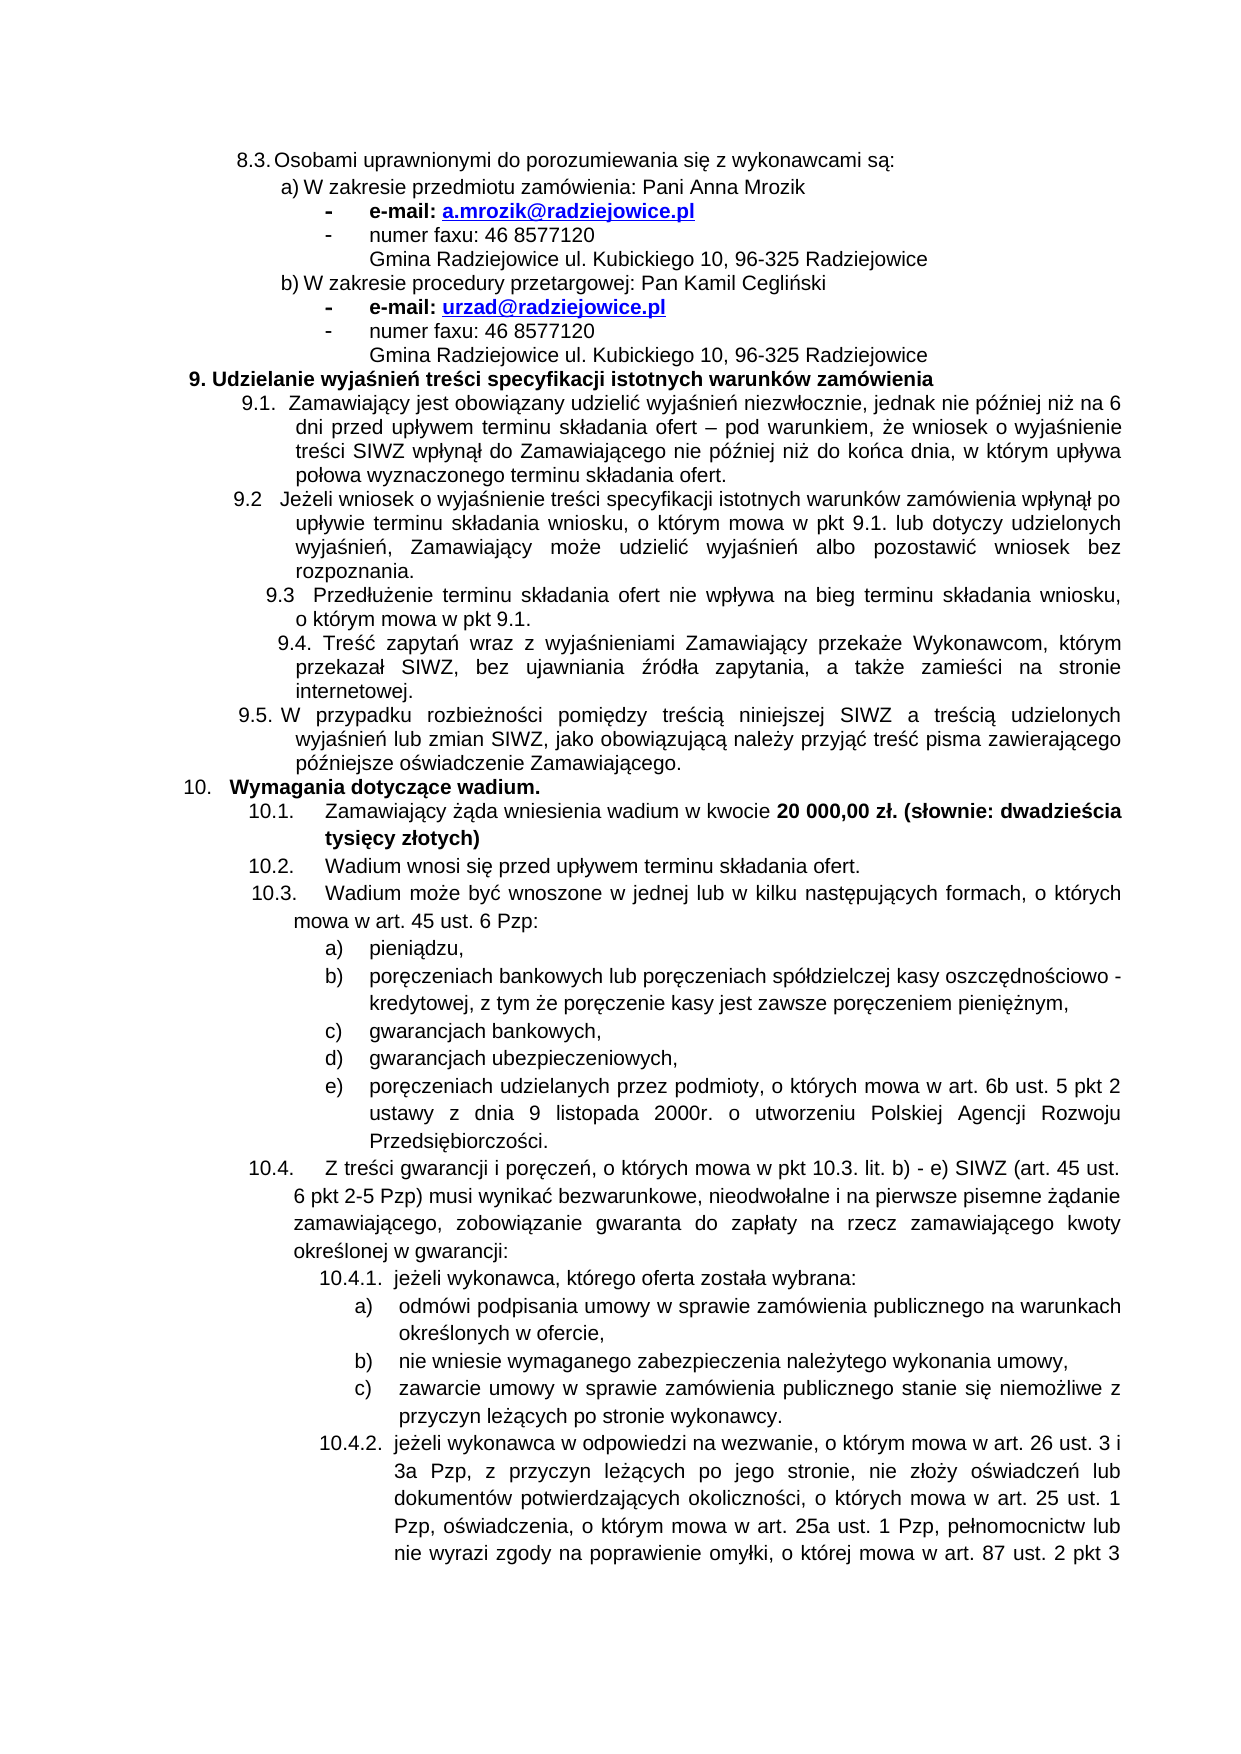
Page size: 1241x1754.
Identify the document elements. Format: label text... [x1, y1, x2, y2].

list jeżeli wykonawca, którego oferta została wybrana: [319, 1266, 1122, 1290]
list odmówi podpisania umowy w sprawie zamówienia publicznego na warunkach określonych w ofercie, [354, 1293, 1122, 1345]
list Wadium wnosi się przed upływem terminu składania ofert. [248, 853, 1122, 877]
list Zamawiający żąda wniesienia wadium w kwocie 20 000,00 zł. (słownie: dwadzieścia tysięcy złotych) [248, 798, 1122, 850]
list Wadium może być wnoszone w jednej lub w kilku następujących formach, o których mowa w art. 45 ust. 6 Pzp: [251, 881, 1122, 932]
list pieniądzu, [325, 936, 1122, 960]
list poręczeniach bankowych lub poręczeniach spółdzielczej kasy oszczędnościowo - kredytowej, z tym że poręczenie kasy jest zawsze poręczeniem pieniężnym, [325, 963, 1122, 1015]
text 9.3 Przedłużenie terminu składania ofert nie wpływa na bieg terminu składania wniosku, o którym mowa w pkt 9.1. [192, 583, 1122, 631]
text 9.1. Zamawiający jest obowiązany udzielić wyjaśnień niezwłocznie, jednak nie później niż na 6 dni przed upływem terminu składania ofert – pod warunkiem, że wniosek o wyjaśnienie treści SIWZ wpłynął do Zamawiającego nie później niż do końca dnia, w którym upływa połowa wyznaczonego terminu składania ofert. [192, 391, 1122, 487]
list Z treści gwarancji i poręczeń, o których mowa w pkt 10.3. lit. b) - e) SIWZ (art. 45 ust. 6 pkt 2-5 Pzp) musi wynikać bezwarunkowe, nieodwołalne i na pierwsze pisemne żądanie zamawiającego, zobowiązanie gwaranta do zapłaty na rzecz zamawiającego kwoty określonej w gwarancji: [248, 1156, 1122, 1262]
text Gmina Radziejowice ul. Kubickiego 10, 96-325 Radziejowice [369, 343, 1122, 367]
list poręczeniach udzielanych przez podmioty, o których mowa w art. 6b ust. 5 pkt 2 ustawy z dnia 9 listopada 2000r. o utworzeniu Polskiej Agencji Rozwoju Przedsiębiorczości. [325, 1073, 1122, 1152]
text 9.5. W przypadku rozbieżności pomiędzy treścią niniejszej SIWZ a treścią udzielonych wyjaśnień lub zmian SIWZ, jako obowiązującą należy przyjąć treść pisma zawierającego późniejsze oświadczenie Zamawiającego. [192, 703, 1122, 774]
list zawarcie umowy w sprawie zamówienia publicznego stanie się niemożliwe z przyczyn leżących po stronie wykonawcy. [354, 1376, 1122, 1427]
list W zakresie przedmiotu zamówienia: Pani Anna Mrozik [281, 175, 1122, 199]
list e-mail: urzad@radziejowice.pl [325, 295, 1122, 319]
text 10. Wymagania dotyczące wadium. [177, 774, 1122, 798]
text 9.4. Treść zapytań wraz z wyjaśnieniami Zamawiający przekaże Wykonawcom, którym przekazał SIWZ, bez ujawniania źródła zapytania, a także zamieści na stronie internetowej. [192, 631, 1122, 703]
list gwarancjach bankowych, [325, 1018, 1122, 1042]
list numer faxu: 46 8577120 [325, 223, 1122, 247]
text 9.2 Jeżeli wniosek o wyjaśnienie treści specyfikacji istotnych warunków zamówienia wpłynął po upływie terminu składania wniosku, o którym mowa w pkt 9.1. lub dotyczy udzielonych wyjaśnień, Zamawiający może udzielić wyjaśnień albo pozostawić wniosek bez rozpoznania. [192, 487, 1122, 583]
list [319, 1431, 1122, 1565]
list Osobami uprawnionymi do porozumiewania się z wykonawcami są: [236, 148, 1122, 172]
list numer faxu: 46 8577120 [325, 319, 1122, 343]
list nie wniesie wymaganego zabezpieczenia należytego wykonania umowy, [354, 1348, 1122, 1372]
text Gmina Radziejowice ul. Kubickiego 10, 96-325 Radziejowice [369, 247, 1122, 271]
text 9. Udzielanie wyjaśnień treści specyfikacji istotnych warunków zamówienia [177, 367, 1122, 391]
list W zakresie procedury przetargowej: Pan Kamil Cegliński [281, 271, 1122, 295]
list gwarancjach ubezpieczeniowych, [325, 1046, 1122, 1070]
list e-mail: a.mrozik@radziejowice.pl [325, 199, 1122, 223]
